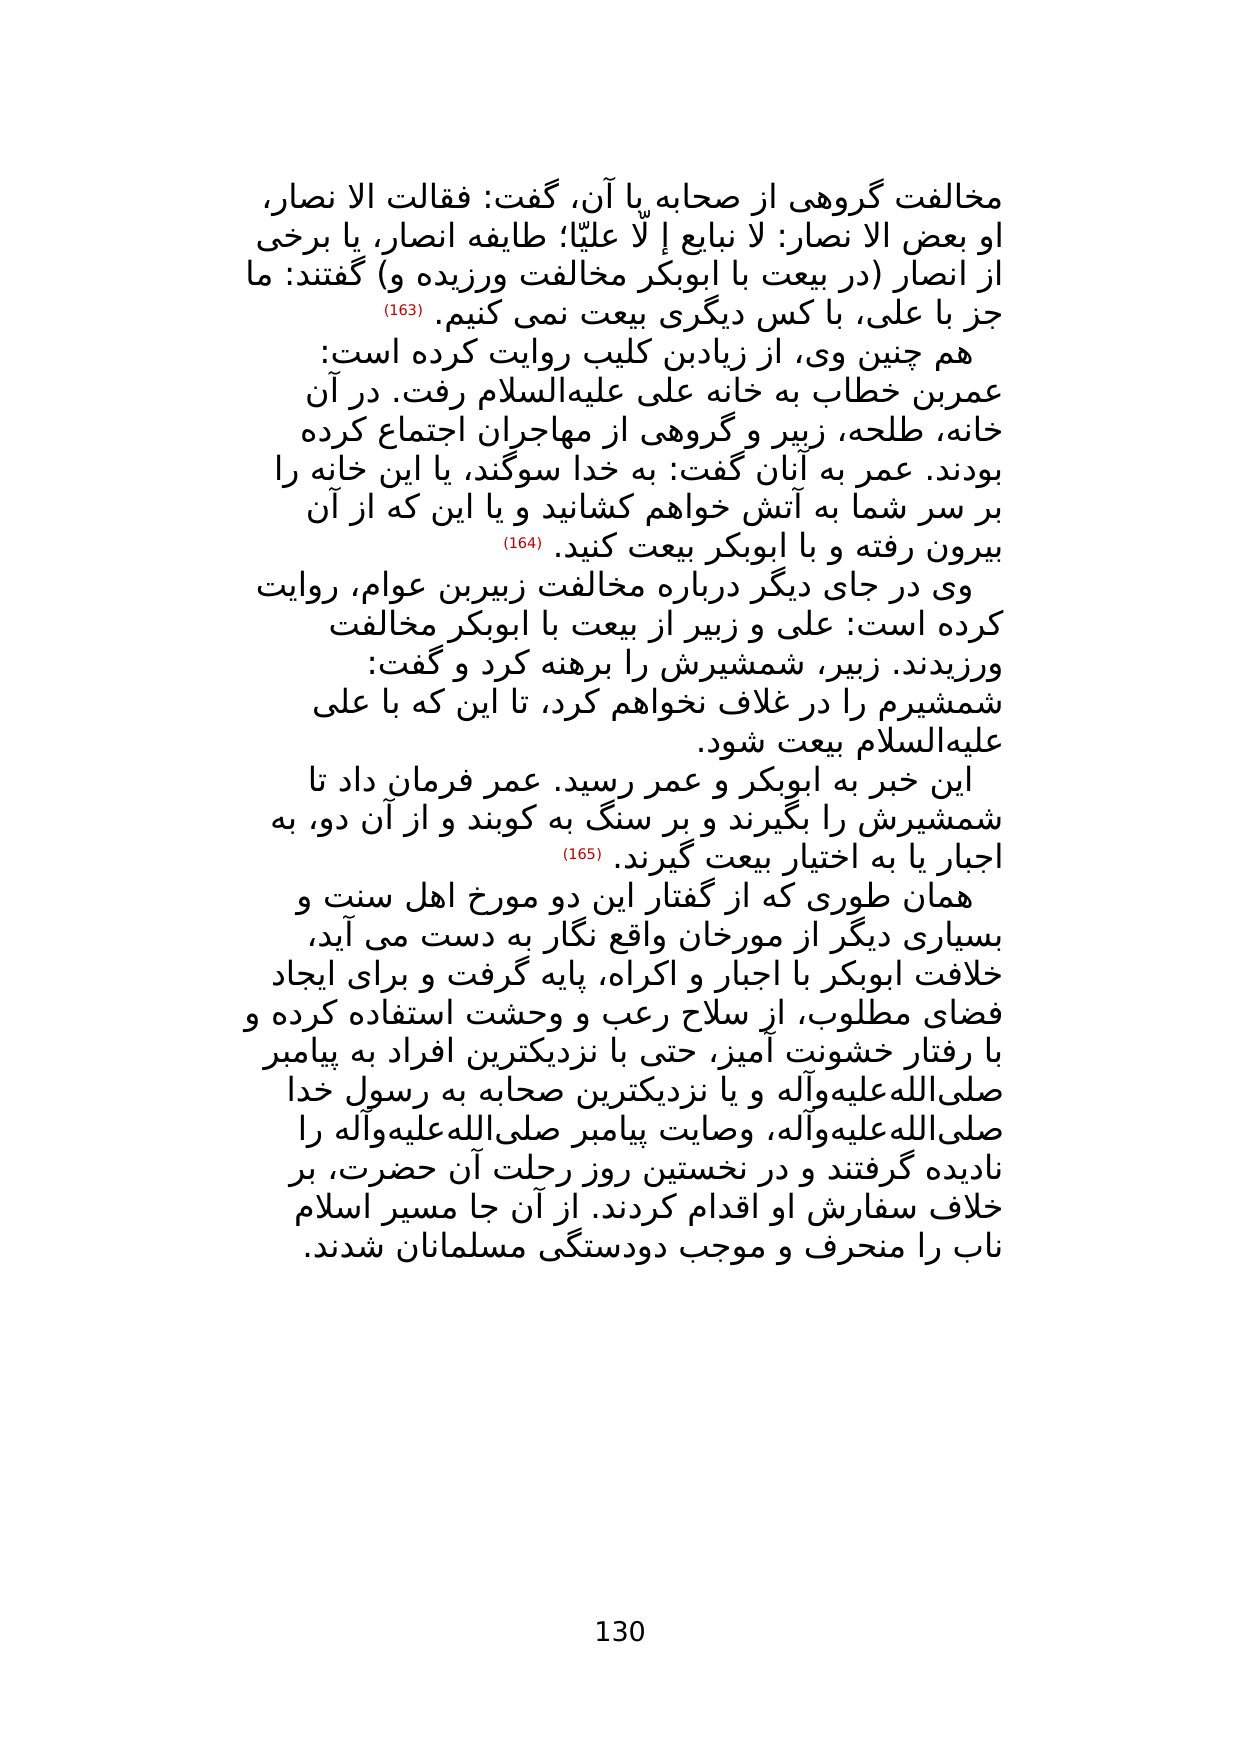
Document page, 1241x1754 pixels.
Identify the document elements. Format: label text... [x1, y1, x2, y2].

text همان طورى كه از گفتار اين دو مورخ اهل سنت و بسيارى ديگر از مورخان واقع نگار به دست مى آيد، خلافت ابوبكر با اجبار و اكراه، پايه گرفت و براى ايجاد فضاى مطلوب، از سلاح رعب و وحشت استفاده كرده و با رفتار خشونت آميز، حتى با نزديكترين افراد به پيامبر صلى‌الله‌عليه‌وآله و يا نزديكترين صحابه به رسول خدا صلى‌الله‌عليه‌وآله، وصايت پيامبر صلى‌الله‌عليه‌وآله را ناديده گرفتند و در نخستين روز رحلت آن حضرت، بر خلاف سفارش او اقدام كردند. از آن جا مسير اسلام ناب را منحرف و موجب دودستگى مسلمانان شدند. [236, 877, 1004, 1265]
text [236, 177, 1004, 333]
text وى در جاى ديگر درباره مخالفت زبيربن عوام، روايت كرده است: على و زبير از بيعت با ابوبكر مخالفت ورزيدند. زبير، شمشيرش را برهنه كرد و گفت: شمشيرم را در غلاف نخواهم كرد، تا اين كه با على عليه‌السلام بيعت شود. [236, 566, 1004, 760]
text هم چنين وى، از زيادبن كليب روايت كرده است: عمربن خطاب به خانه على عليه‌السلام رفت. در آن خانه، طلحه، زبير و گروهى از مهاجران اجتماع كرده بودند. عمر به آنان گفت: به خدا سوگند، يا اين خانه را بر سر شما به آتش خواهم كشانيد و يا اين كه از آن بيرون رفته و با ابوبكر بيعت كنيد. (164) [236, 333, 1004, 566]
text اين خبر به ابوبكر و عمر رسيد. عمر فرمان داد تا شمشيرش را بگيرند و بر سنگ به كوبند و از آن دو، به اجبار يا به اختيار بيعت گيرند. (165) [236, 760, 1004, 877]
